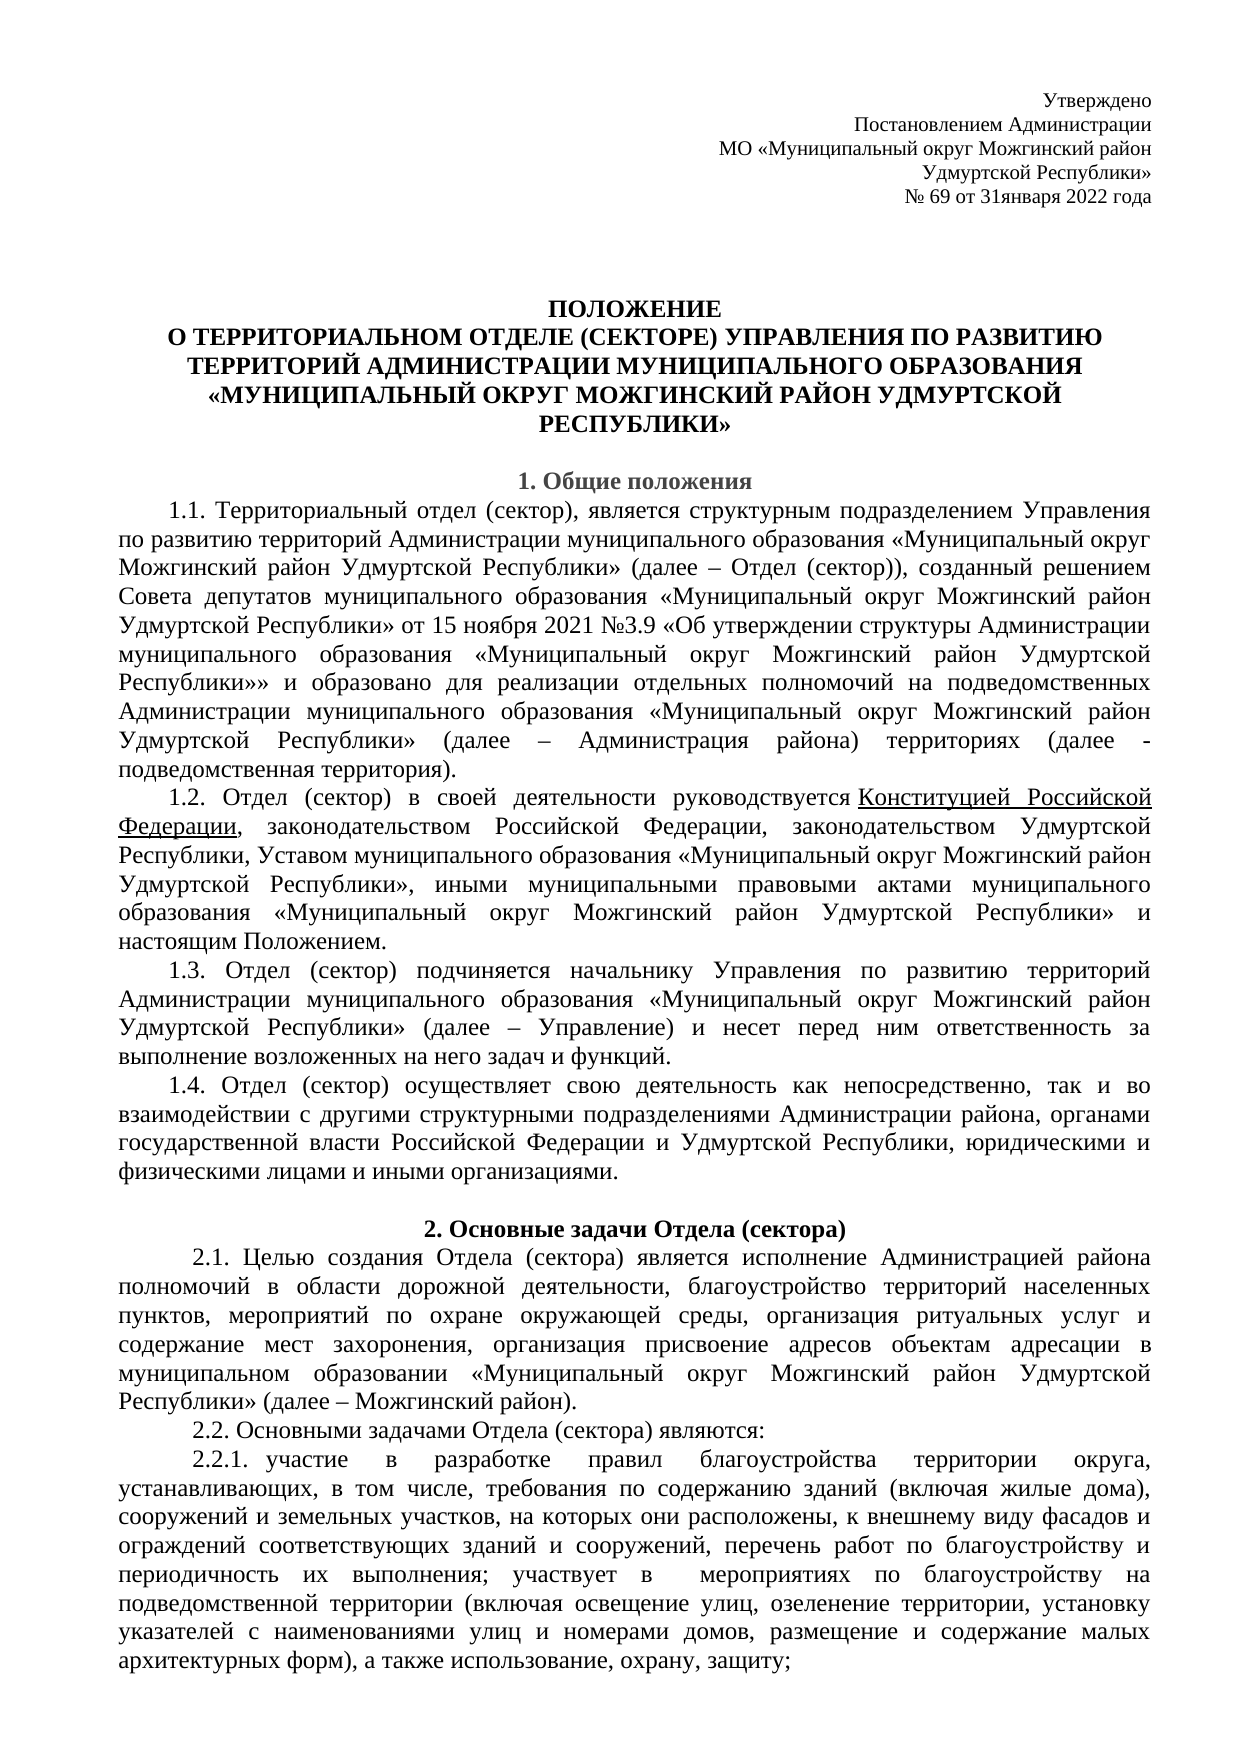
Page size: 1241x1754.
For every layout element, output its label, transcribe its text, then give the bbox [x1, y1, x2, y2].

text 1.3. Отдел (сектор) подчиняется начальнику Управления по развитию территорий Администрации муниципального образования «Муниципальный округ Можгинский район Удмуртской Республики» (далее – Управление) и несет перед ним ответственность за выполнение возложенных на него задач и функций. [118, 955, 1152, 1070]
text 1. Общие положения [118, 466, 1152, 495]
text 1.2. Отдел (сектор) в своей деятельности руководствуется Конституцией Российской Федерации, законодательством Российской Федерации, законодательством Удмуртской Республики, Уставом муниципального образования «Муниципальный округ Можгинский район Удмуртской Республики», иными муниципальными правовыми актами муниципального образования «Муниципальный округ Можгинский район Удмуртской Республики» и настоящим Положением. [118, 782, 1152, 955]
list 2.2. Основными задачами Отдела (сектора) являются: [118, 1415, 1152, 1444]
text Утверждено [118, 59, 1152, 112]
text 1.4. Отдел (сектор) осуществляет свою деятельность как непосредственно, так и во взаимодействии с другими структурными подразделениями Администрации района, органами государственной власти Российской Федерации и Удмуртской Республики, юридическими и физическими лицами и иными организациями. [118, 1070, 1152, 1185]
text Постановлением Администрации [118, 112, 1152, 136]
text ПОЛОЖЕНИЕ [118, 294, 1152, 322]
text 2. Основные задачи Отдела (сектора) [118, 1214, 1152, 1242]
text № 69 от 31января 2022 года [118, 184, 1152, 236]
text О ТЕРРИТОРИАЛЬНОМ ОТДЕЛЕ (СЕКТОРЕ) УПРАВЛЕНИЯ ПО РАЗВИТИЮ ТЕРРИТОРИЙ АДМИНИСТРАЦИИ МУНИЦИПАЛЬНОГО ОБРАЗОВАНИЯ «МУНИЦИПАЛЬНЫЙ ОКРУГ МОЖГИНСКИЙ РАЙОН УДМУРТСКОЙ РЕСПУБЛИКИ» [118, 322, 1152, 437]
text 1.1. Территориальный отдел (сектор), является структурным подразделением Управления по развитию территорий Администрации муниципального образования «Муниципальный округ Можгинский район Удмуртской Республики» (далее – Отдел (сектор)), созданный решением Совета депутатов муниципального образования «Муниципальный округ Можгинский район Удмуртской Республики» от 15 ноября 2021 №3.9 «Об утверждении структуры Администрации муниципального образования «Муниципальный округ Можгинский район Удмуртской Республики»» и образовано для реализации отдельных полномочий на подведомственных Администрации муниципального образования «Муниципальный округ Можгинский район Удмуртской Республики» (далее – Администрация района) территориях (далее - подведомственная территория). [118, 495, 1152, 782]
list участие в разработке правил благоустройства территории округа, устанавливающих, в том числе, требования по содержанию зданий (включая жилые дома), сооружений и земельных участков, на которых они расположены, к внешнему виду фасадов и ограждений соответствующих зданий и сооружений, перечень работ по благоустройству и периодичность их выполнения; участвует в мероприятиях по благоустройству на подведомственной территории (включая освещение улиц, озеленение территории, установку указателей с наименованиями улиц и номерами домов, размещение и содержание малых архитектурных форм), а также использование, охрану, защиту; [118, 1444, 1152, 1674]
list 2.1. Целью создания Отдела (сектора) является исполнение Администрацией района полномочий в области дорожной деятельности, благоустройство территорий населенных пунктов, мероприятий по охране окружающей среды, организация ритуальных услуг и содержание мест захоронения, организация присвоение адресов объектам адресации в муниципальном образовании «Муниципальный округ Можгинский район Удмуртской Республики» (далее – Можгинский район). [118, 1242, 1152, 1415]
text Удмуртской Республики» [118, 160, 1152, 184]
text МО «Муниципальный округ Можгинский район [118, 136, 1152, 160]
